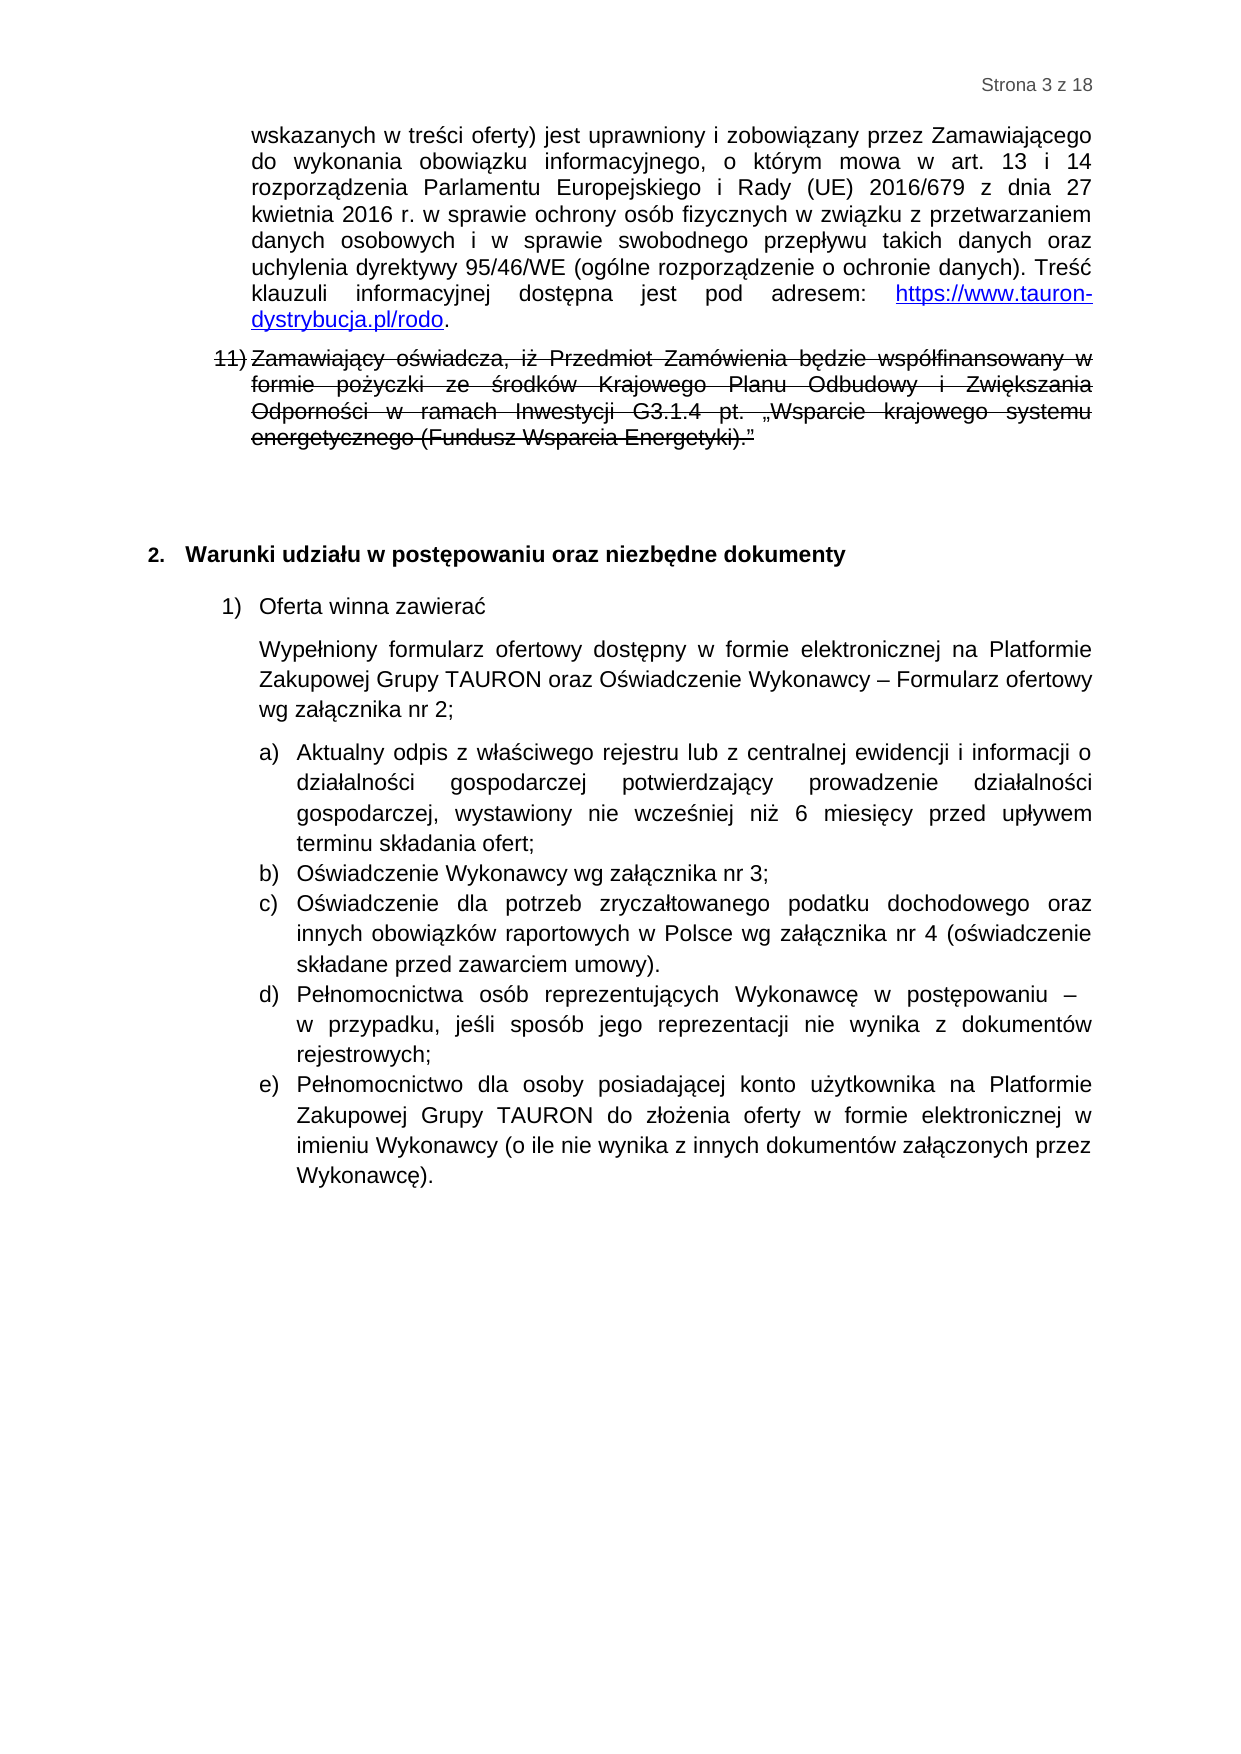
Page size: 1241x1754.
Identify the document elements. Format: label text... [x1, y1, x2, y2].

list Pełnomocnictwo dla osoby posiadającej konto użytkownika na Platformie Zakupowej Grupy TAURON do złożenia oferty w formie elektronicznej w imieniu Wykonawcy (o ile nie wynika z innych dokumentów załączonych przez Wykonawcę). [259, 1071, 1093, 1188]
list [251, 122, 1093, 332]
list Zamawiający oświadcza, iż Przedmiot Zamówienia będzie współfinansowany w formie pożyczki ze środków Krajowego Planu Odbudowy i Zwiększania Odporności w ramach Inwestycji G3.1.4 pt. „Wsparcie krajowego systemu energetycznego (Fundusz Wsparcia Energetyki).” [213, 345, 1093, 450]
list Oświadczenie Wykonawcy wg załącznika nr 3; [259, 860, 1093, 886]
list Aktualny odpis z właściwego rejestru lub z centralnej ewidencji i informacji o działalności gospodarczej potwierdzający prowadzenie działalności gospodarczej, wystawiony nie wcześniej niż 6 miesięcy przed upływem terminu składania ofert; [259, 739, 1093, 856]
list Pełnomocnictwa osób reprezentujących Wykonawcę w postępowaniu – w przypadku, jeśli sposób jego reprezentacji nie wynika z dokumentów rejestrowych; [259, 981, 1093, 1068]
list Oferta winna zawierać [221, 593, 1093, 620]
list Oświadczenie dla potrzeb zryczałtowanego podatku dochodowego oraz innych obowiązków raportowych w Polsce wg załącznika nr 4 (oświadczenie składane przed zawarciem umowy). [259, 890, 1093, 977]
text Wypełniony formularz ofertowy dostępny w formie elektronicznej na Platformie Zakupowej Grupy TAURON oraz Oświadczenie Wykonawcy – Formularz ofertowy wg załącznika nr 2; [259, 636, 1093, 723]
list Warunki udziału w postępowaniu oraz niezbędne dokumenty [148, 541, 1093, 567]
